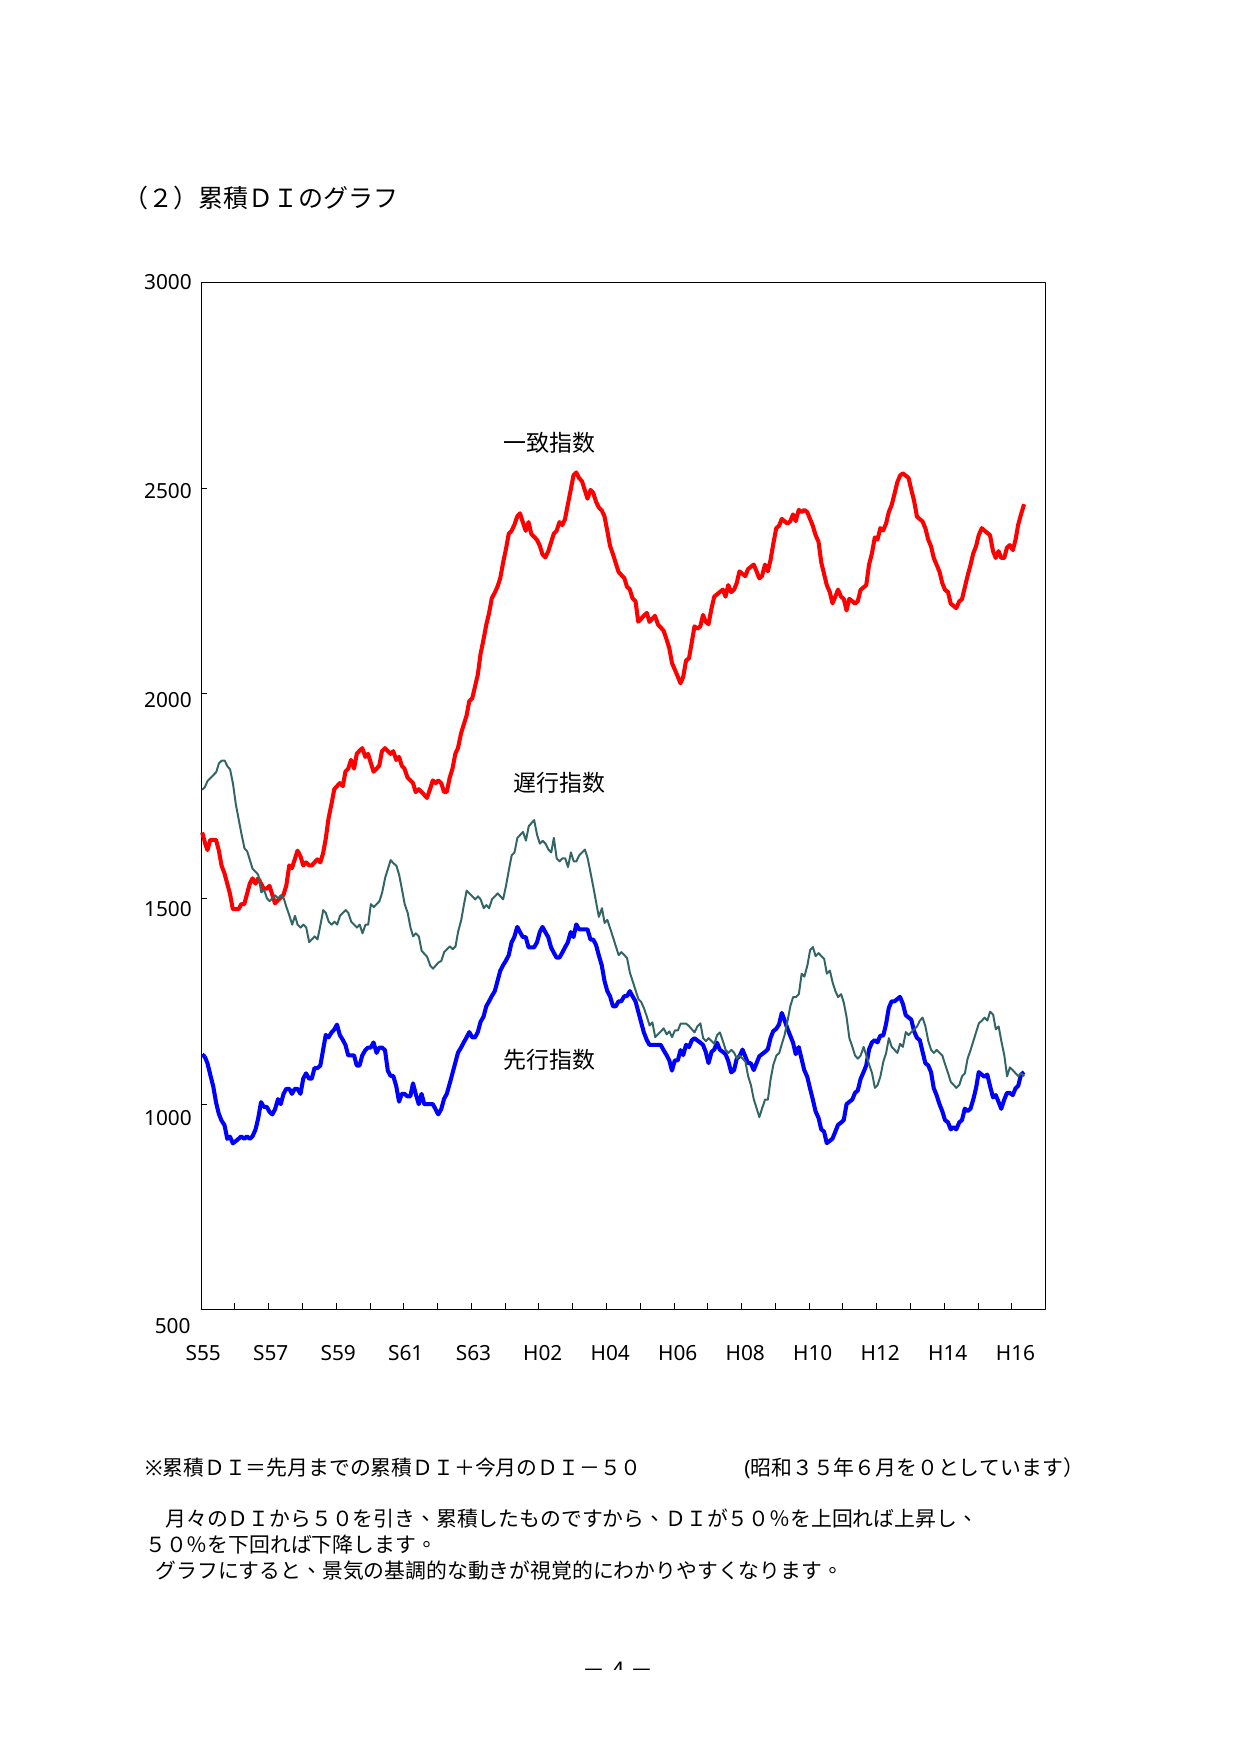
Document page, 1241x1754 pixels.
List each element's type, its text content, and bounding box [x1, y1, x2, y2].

text グラフにすると、景気の基調的な動きが視覚的にわかりやすくなります。 [155, 1557, 1142, 1584]
text 3000 [144, 267, 1142, 296]
text 月々のＤＩから５０を引き、累積したものですから、ＤＩが５０％を上回れば上昇し、 [165, 1505, 1142, 1532]
text 1000 [144, 1103, 1142, 1131]
text 2500 [144, 476, 1142, 504]
text 1500 [144, 894, 1142, 922]
text 2000 [144, 685, 1142, 713]
text 500 [154, 1312, 1142, 1339]
text ５０％を下回れば下降します。 [145, 1532, 1142, 1557]
text S55 S57 S59 S61 S63 H02 H04 H06 H08 H10 H12 H14 H16 [185, 1339, 1142, 1366]
text ※累積ＤＩ＝先月までの累積ＤＩ＋今月のＤＩ－５０ (昭和３５年６月を０としています） [145, 1453, 1142, 1482]
subtitle （２）累積ＤＩのグラフ [124, 180, 1142, 214]
